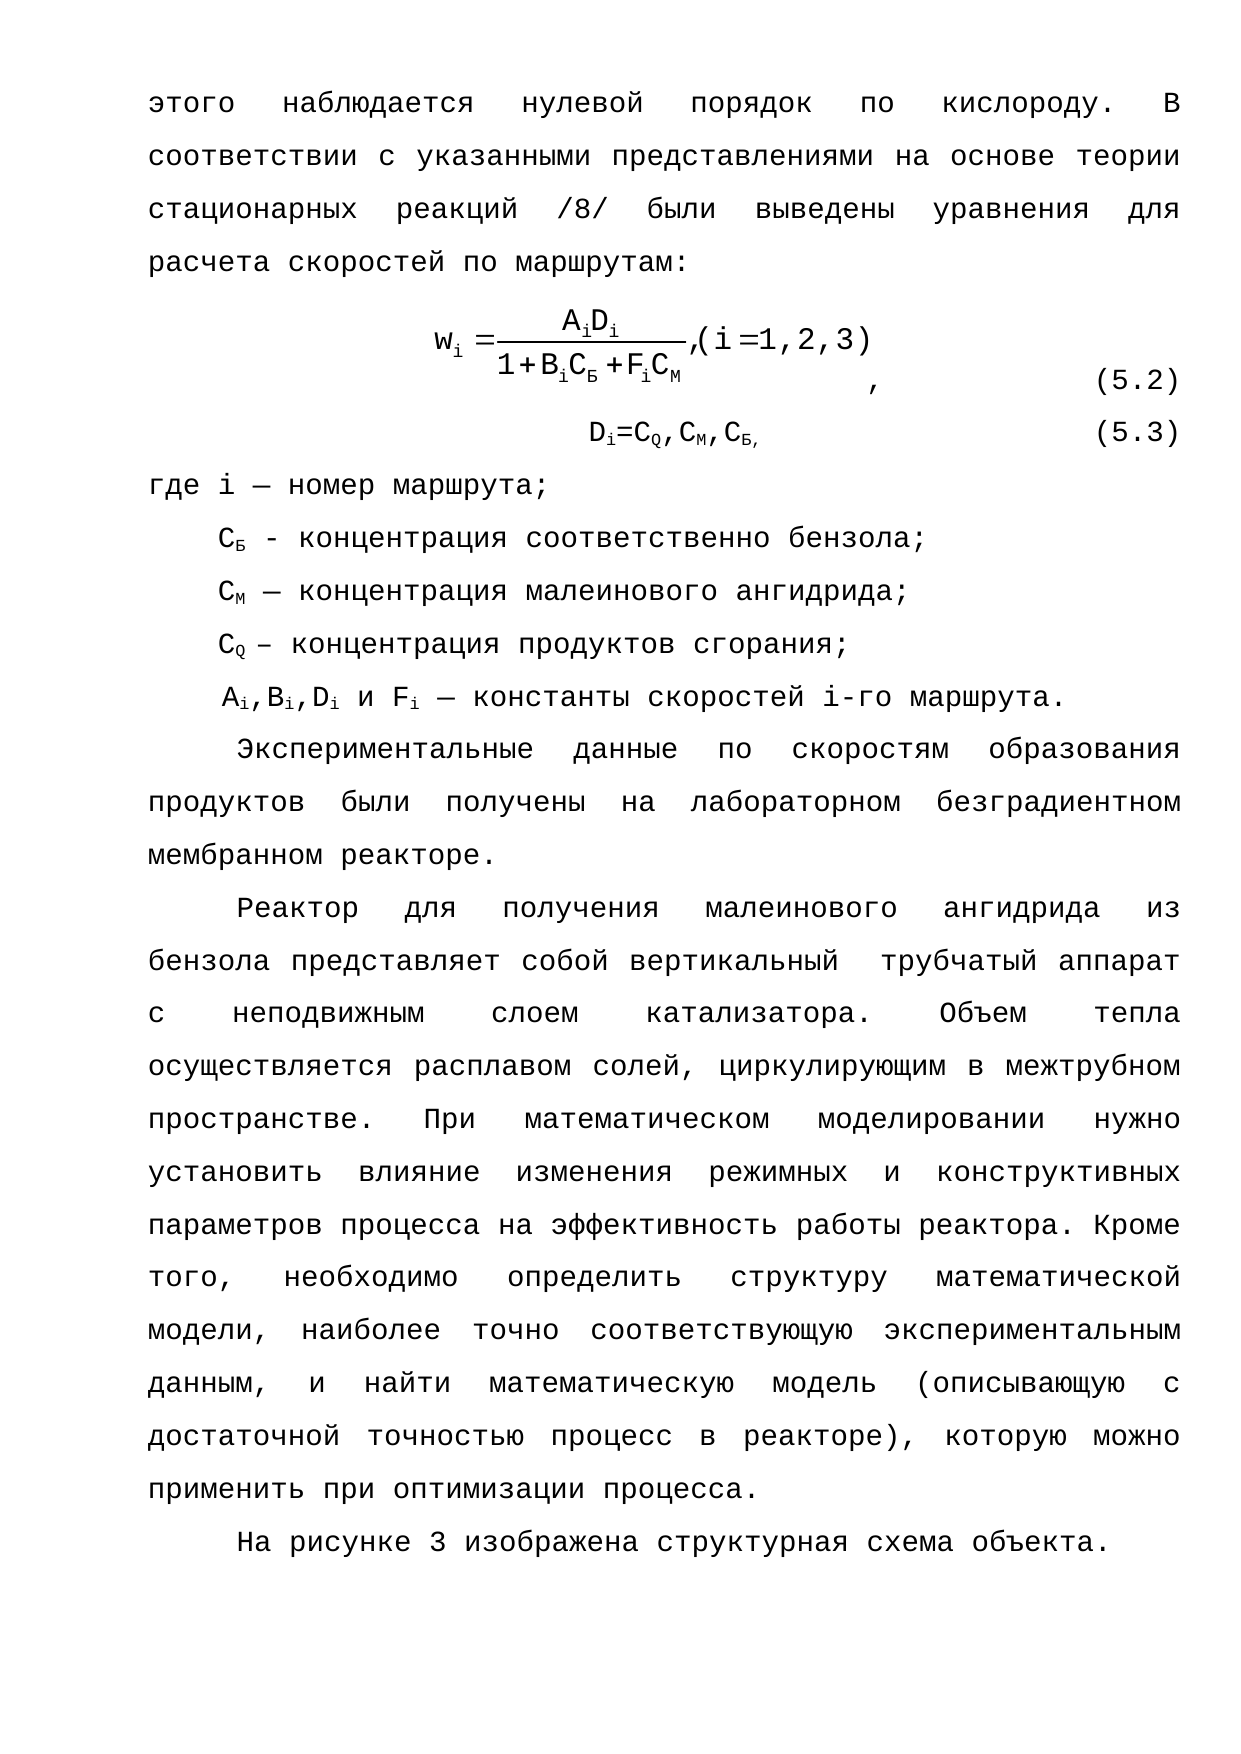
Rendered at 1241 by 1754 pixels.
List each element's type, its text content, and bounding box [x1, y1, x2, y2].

text Экспериментальные данные по скоростям образования продуктов были получены на лабораторном безградиентном мембранном реакторе. [148, 734, 1181, 873]
text , (5.2) [148, 300, 1181, 398]
text Ai,Bi,Di и Fi — константы скоростей i-гo маршрута. [148, 682, 1181, 715]
text где i — номер маршрута; [148, 470, 1181, 503]
text СМ — концентрация малеинового ангидрида; [148, 576, 1181, 609]
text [148, 89, 1181, 280]
text Реактор для получения малеинового ангидрида из бензола представляет собой вертикальный трубчатый аппарат с неподвижным слоем катализатора. Объем тепла осуществляется расплавом солей, циркулирующим в межтрубном пространстве. При математическом моделировании нужно установить влияние изменения режимных и конструктивных параметров процесса на эффективность работы реактора. Кроме того, необходимо определить структуру математической модели, наиболее точно соответствующую экспериментальным данным, и найти математическую модель (описывающую с достаточной точностью процесс в реакторе), которую можно применить при оптимизации процесса. [148, 893, 1181, 1507]
text На рисунке 3 изображена структурная схема объекта. [148, 1527, 1181, 1560]
text Di=CQ,СM,СБ, (5.3) [148, 418, 1181, 451]
text CБ - концентрация соответственно бензола; [148, 523, 1181, 556]
text CQ – концентрация продуктов сгорания; [148, 629, 1181, 662]
